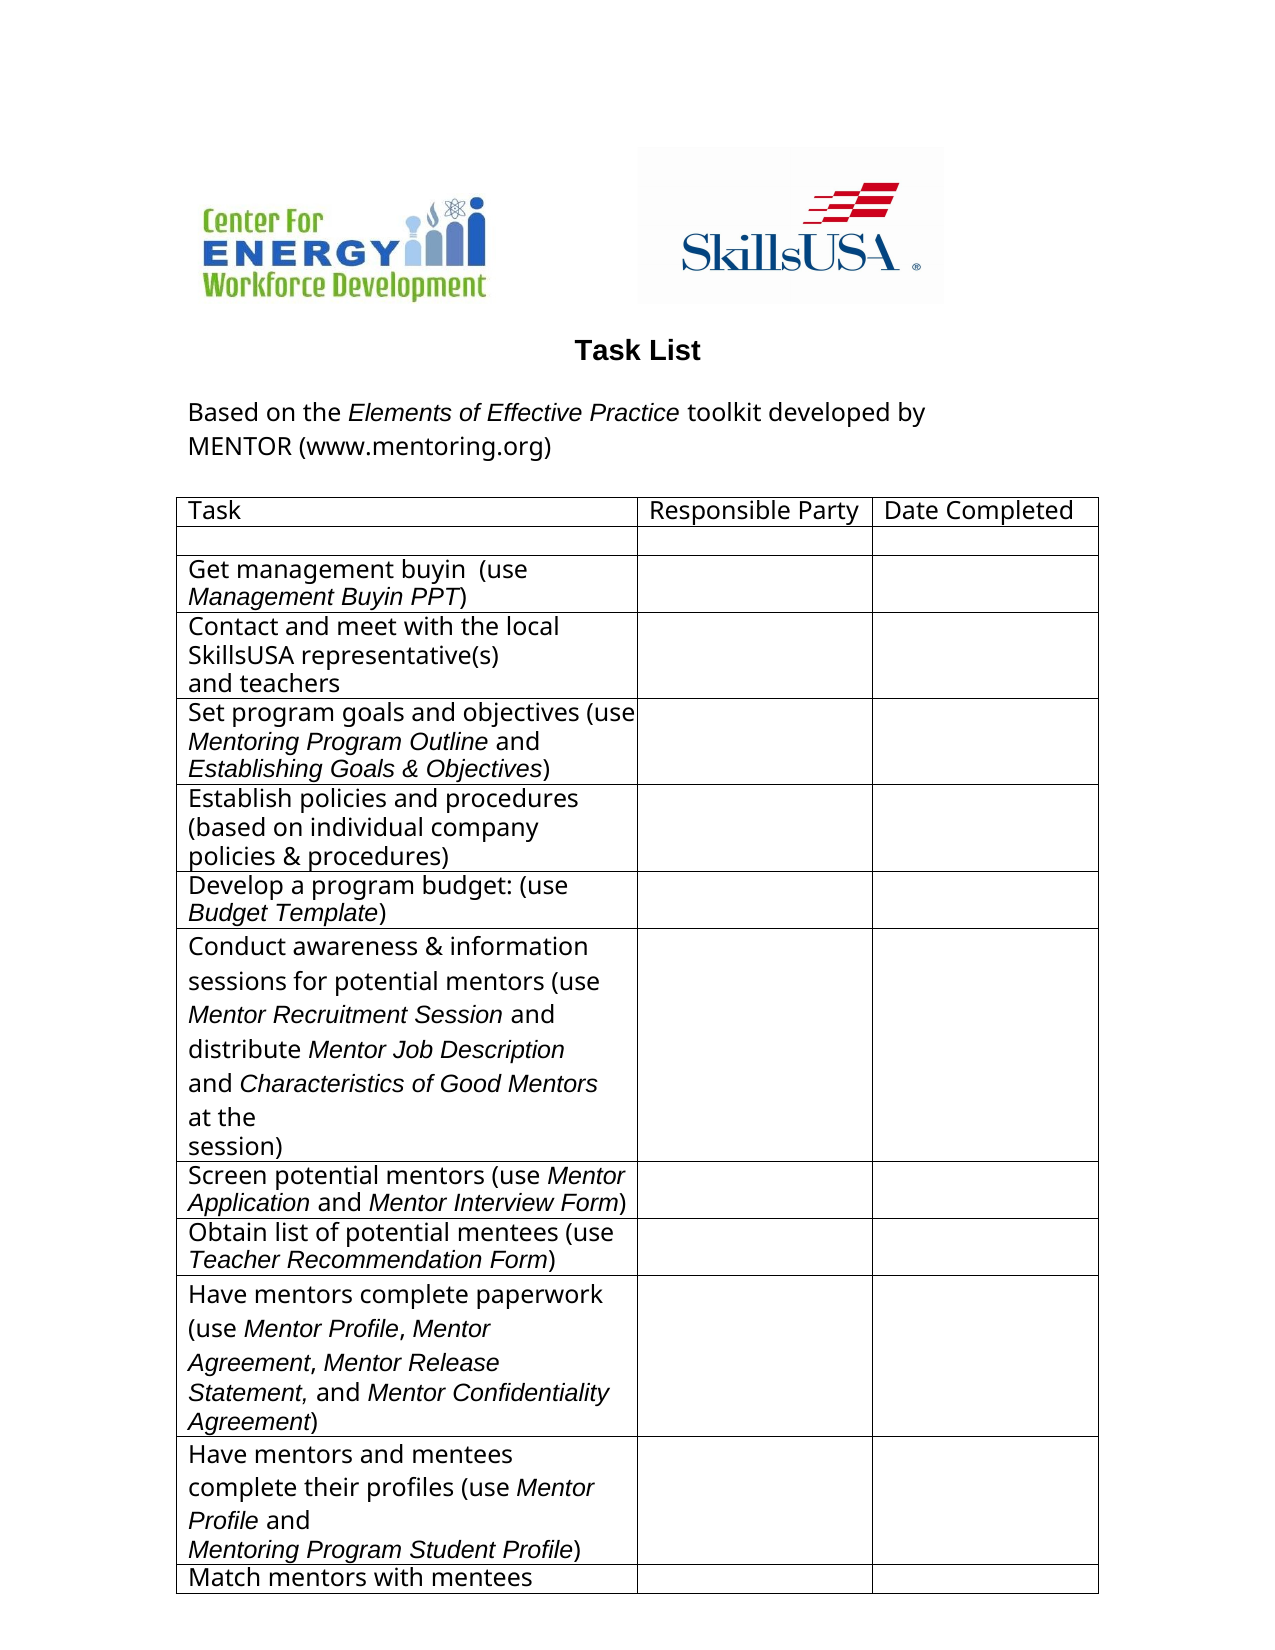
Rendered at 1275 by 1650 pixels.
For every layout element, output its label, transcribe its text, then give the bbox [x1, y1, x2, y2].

table_cell [873, 1162, 1098, 1218]
table_cell [873, 785, 1098, 871]
table_header Task [177, 498, 637, 526]
table_cell [177, 527, 637, 554]
table_cell [873, 1219, 1098, 1275]
table_cell Have mentors complete paperwork (use Mentor Profile, Mentor Agreement, Mentor Release Statement, and Mentor Confidentiality Agreement) [177, 1276, 637, 1436]
table_cell [638, 872, 872, 928]
table_cell Establish policies and procedures (based on individual company policies & procedures) [177, 785, 637, 871]
table_cell [873, 872, 1098, 928]
table_cell [638, 1437, 872, 1564]
table_cell Screen potential mentors (use Mentor Application and Mentor Interview Form) [177, 1162, 637, 1218]
table_cell [638, 613, 872, 698]
text Based on the Elements of Effective Practice toolkit developed by MENTOR (www.mentoring.org) [187, 395, 1019, 463]
table_cell Have mentors and mentees complete their profiles (use Mentor Profile and Mentoring Program Student Profile) [177, 1437, 637, 1564]
table_cell [638, 785, 872, 871]
table_cell Obtain list of potential mentees (use Teacher Recommendation Form) [177, 1219, 637, 1275]
table_cell [873, 527, 1098, 554]
table_cell Conduct awareness & information sessions for potential mentors (use Mentor Recruitment Session and distribute Mentor Job Description and Characteristics of Good Mentors at the session) [177, 929, 637, 1161]
table_cell Get management buy­in (use Management Buy­in PPT) [177, 556, 637, 612]
table_cell [873, 1565, 1098, 1593]
table_cell Set program goals and objectives (use Mentoring Program Outline and Establishing Goals & Objectives) [177, 699, 637, 784]
table_cell [638, 1162, 872, 1218]
table_cell [638, 929, 872, 1161]
table_cell [638, 1565, 872, 1593]
table_cell [873, 929, 1098, 1161]
table_cell Contact and meet with the local SkillsUSA representative(s) and teachers [177, 613, 637, 698]
table_cell [638, 527, 872, 554]
table_cell [638, 699, 872, 784]
table_cell [873, 556, 1098, 612]
picture [637, 147, 944, 304]
table_header Date Completed [873, 498, 1098, 526]
table_cell [873, 1437, 1098, 1564]
table_cell Match mentors with mentees [177, 1565, 637, 1593]
table_cell [873, 613, 1098, 698]
table_cell [873, 699, 1098, 784]
table_cell Develop a program budget: (use Budget Template) [177, 872, 637, 928]
text Task List [572, 332, 703, 366]
table_cell [638, 1219, 872, 1275]
table_cell [638, 556, 872, 612]
table_cell [638, 1276, 872, 1436]
table_cell [873, 1276, 1098, 1436]
table_header Responsible Party [638, 498, 872, 526]
picture [197, 193, 497, 304]
